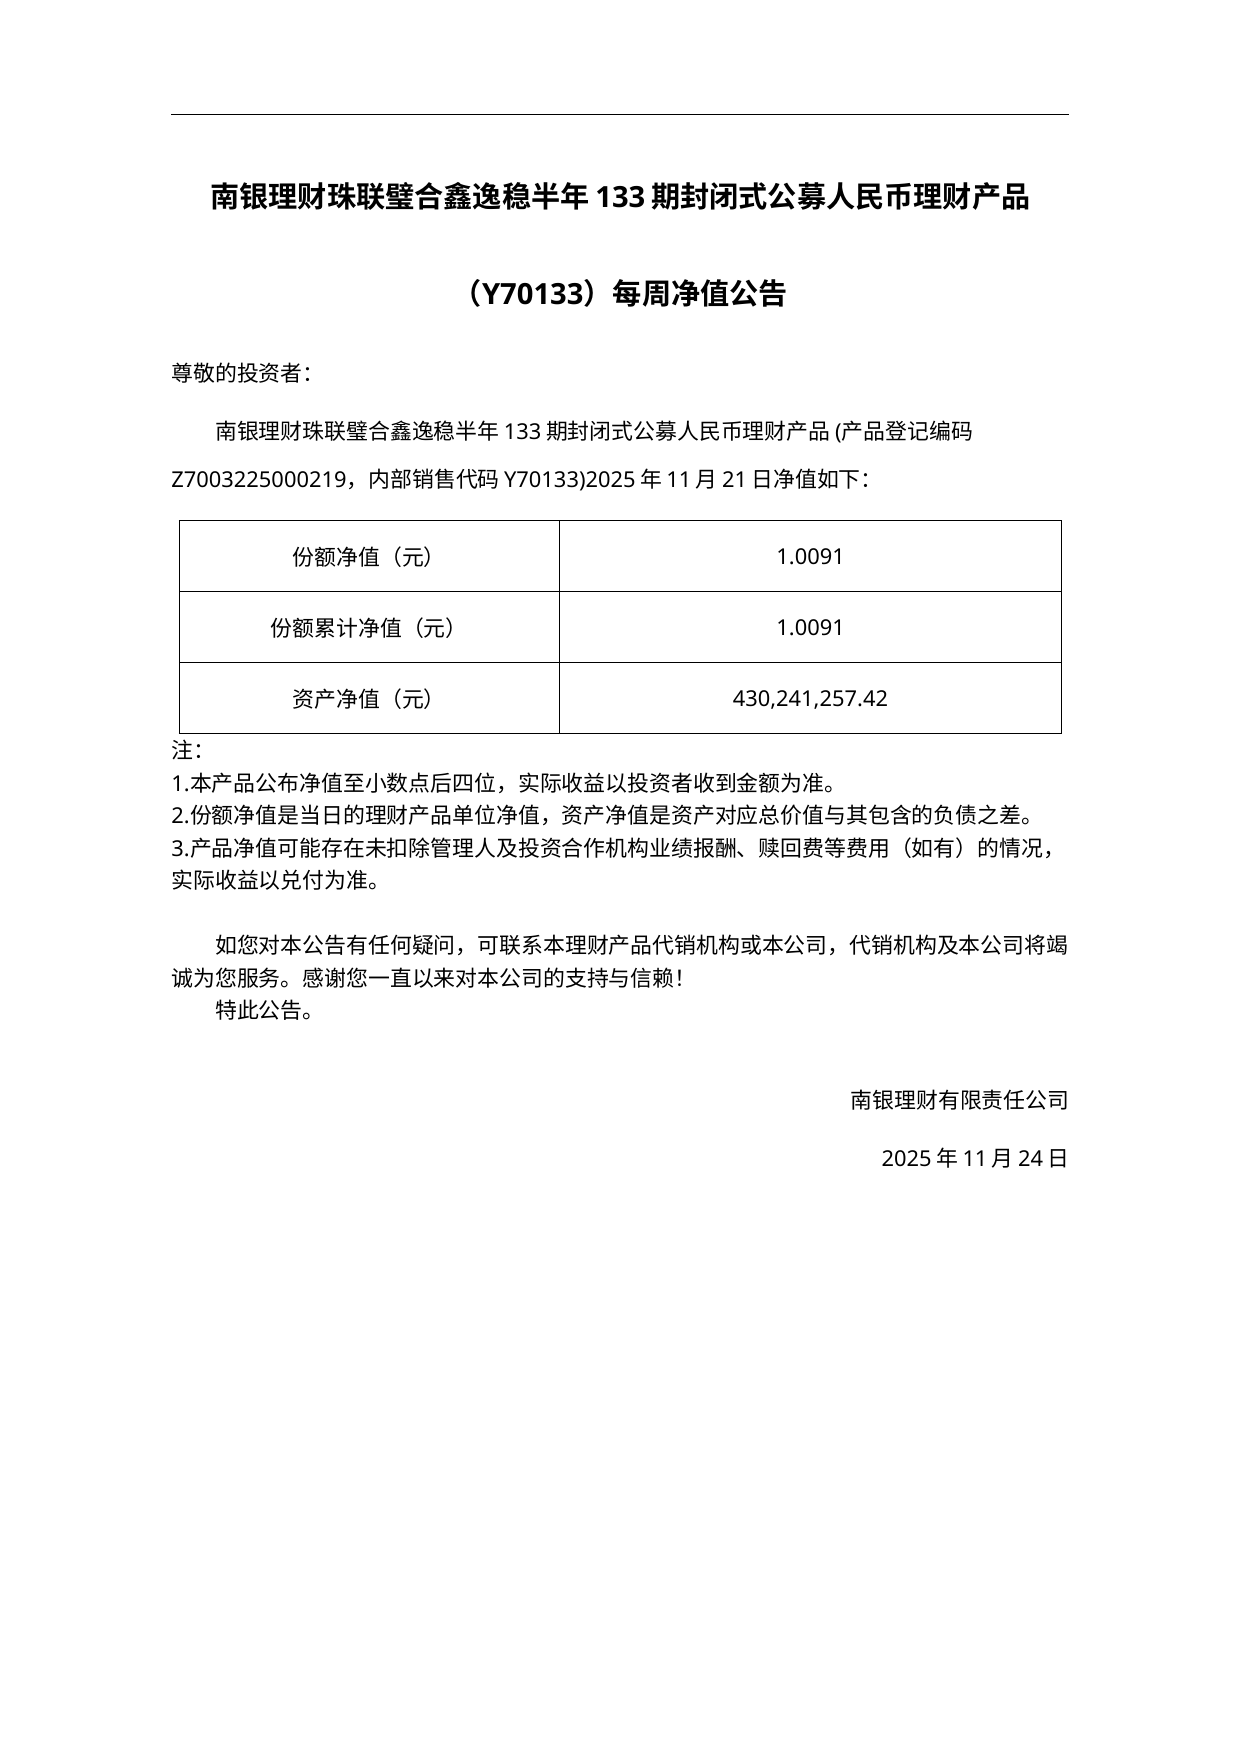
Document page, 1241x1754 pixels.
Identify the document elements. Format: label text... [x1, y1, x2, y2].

table_header 1.0091 [560, 521, 1061, 591]
table_cell 资产净值（元） [180, 663, 559, 733]
text 3.产品净值可能存在未扣除管理人及投资合作机构业绩报酬、赎回费等费用（如有）的情况，实际收益以兑付为准。 [171, 830, 1069, 895]
table_cell 份额累计净值（元） [180, 592, 559, 662]
text 2025年11月24日 [171, 1140, 1069, 1173]
text 如您对本公告有任何疑问，可联系本理财产品代销机构或本公司，代销机构及本公司将竭诚为您服务。感谢您一直以来对本公司的支持与信赖！ [171, 928, 1069, 993]
text 尊敬的投资者： [171, 355, 1069, 388]
table_cell 430,241,257.42 [560, 663, 1061, 733]
text 注： [171, 733, 1069, 765]
text 南银理财有限责任公司 [171, 1082, 1069, 1115]
text 南银理财珠联璧合鑫逸稳半年133期封闭式公募人民币理财产品（Y70133）每周净值公告 [171, 162, 1069, 324]
table_cell 1.0091 [560, 592, 1061, 662]
text 1.本产品公布净值至小数点后四位，实际收益以投资者收到金额为准。 [171, 765, 1069, 798]
text 特此公告。 [171, 993, 1069, 1025]
text 2.份额净值是当日的理财产品单位净值，资产净值是资产对应总价值与其包含的负债之差。 [171, 798, 1069, 830]
text 南银理财珠联璧合鑫逸稳半年133期封闭式公募人民币理财产品 (产品登记编码Z7003225000219，内部销售代码Y70133)2025年11月21日净值如下： [171, 413, 1069, 494]
table_header 份额净值（元） [180, 521, 559, 591]
